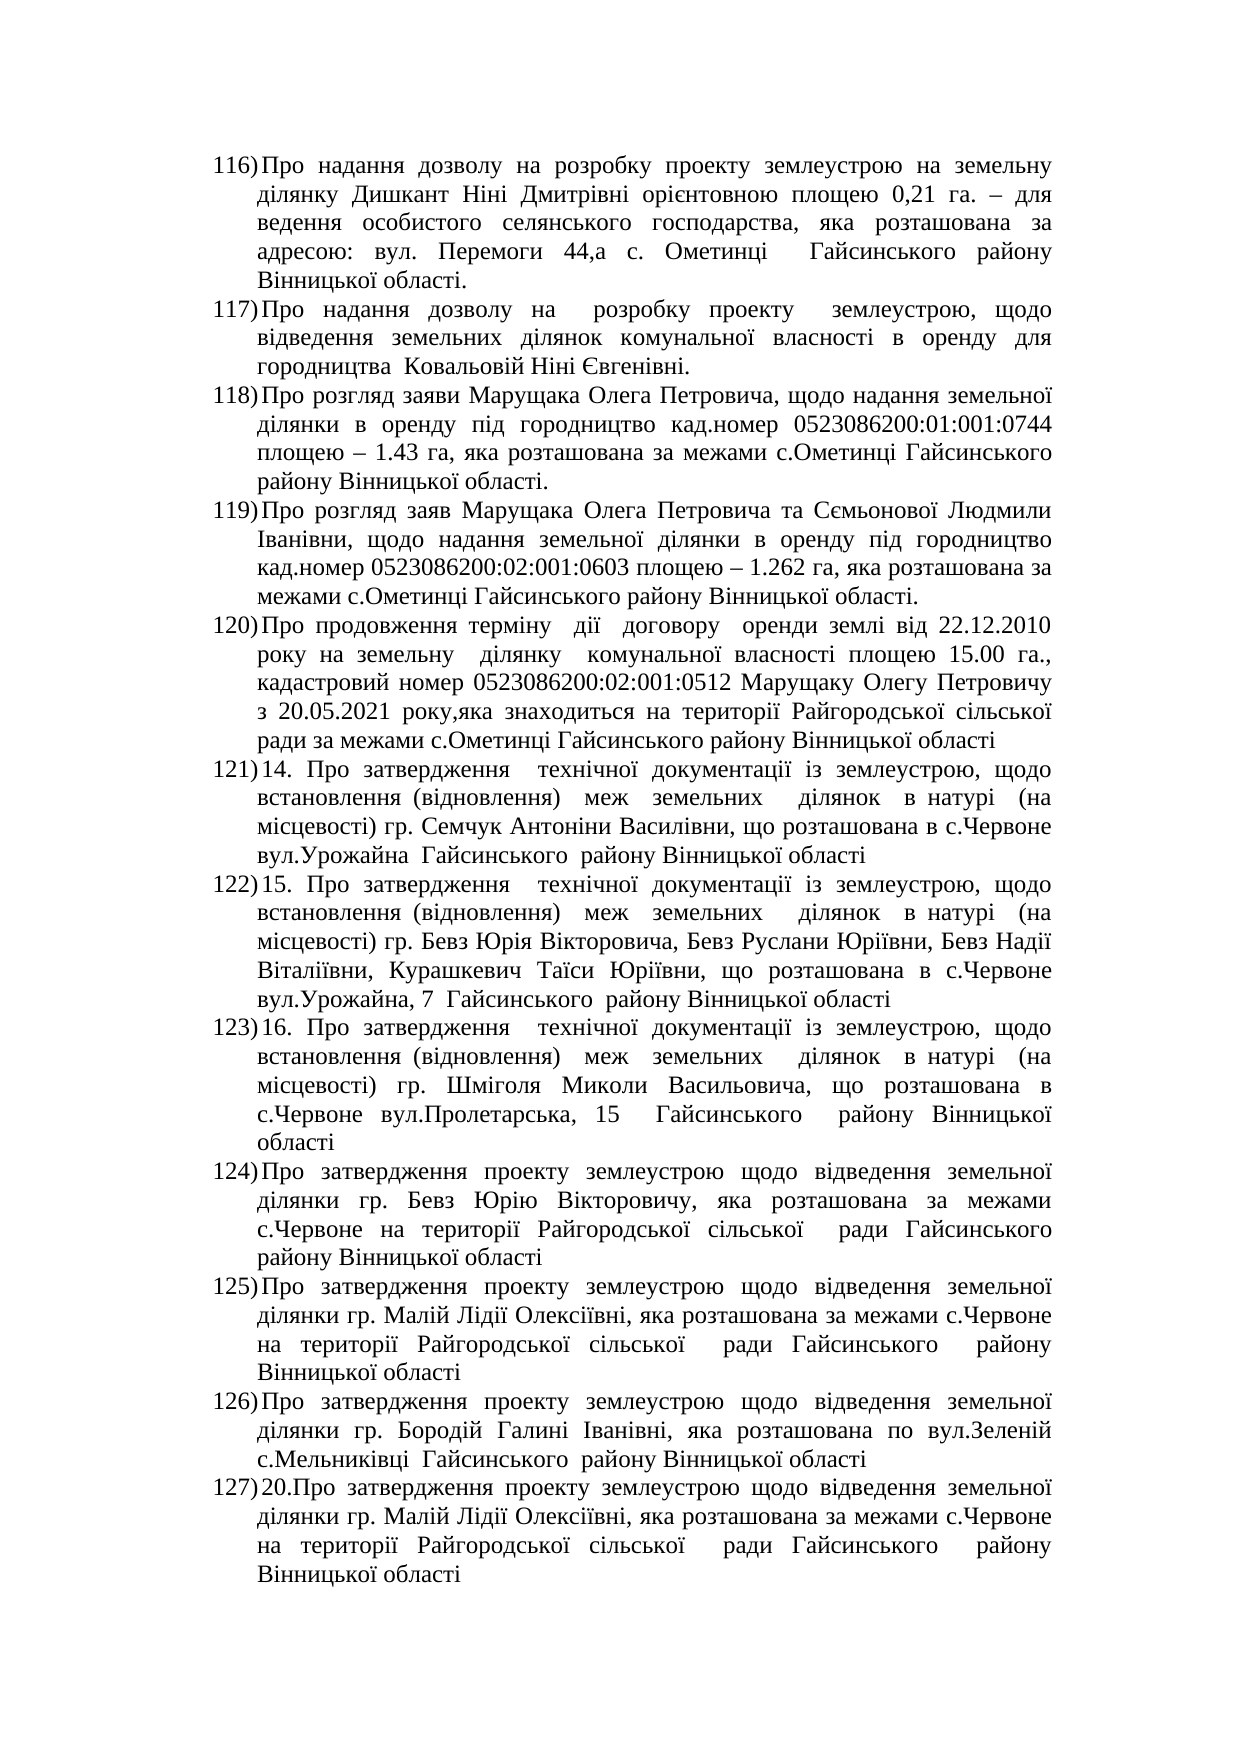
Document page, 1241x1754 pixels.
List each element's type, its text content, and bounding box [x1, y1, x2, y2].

list 16. Про затвердження технічної документації із землеустрою, щодо встановлення (відновлення) меж земельних ділянок в натурі (на місцевості) гр. Шміголя Миколи Васильовича, що розташована в с.Червоне вул.Пролетарська, 15 Гайсинського району Вінницької області [212, 1012, 1053, 1156]
list Про затвердження проекту землеустрою щодо відведення земельної ділянки гр. Малій Лідії Олексіївні, яка розташована за межами с.Червоне на території Райгородської сільської ради Гайсинського району Вінницької області [212, 1271, 1053, 1386]
list Про розгляд заяв Марущака Олега Петровича та Сємьонової Людмили Іванівни, щодо надання земельної ділянки в оренду під городництво кад.номер 0523086200:02:001:0603 площею – 1.262 га, яка розташована за межами с.Ометинці Гайсинського району Вінницької області. [212, 495, 1053, 610]
list 15. Про затвердження технічної документації із землеустрою, щодо встановлення (відновлення) меж земельних ділянок в натурі (на місцевості) гр. Бевз Юрія Вікторовича, Бевз Руслани Юріївни, Бевз Надії Віталіївни, Курашкевич Таїси Юріївни, що розташована в с.Червоне вул.Урожайна, 7 Гайсинського району Вінницької області [212, 869, 1053, 1012]
list Про розгляд заяви Марущака Олега Петровича, щодо надання земельної ділянки в оренду під городництво кад.номер 0523086200:01:001:0744 площею – 1.43 га, яка розташована за межами с.Ометинці Гайсинського району Вінницької області. [212, 380, 1053, 495]
list 14. Про затвердження технічної документації із землеустрою, щодо встановлення (відновлення) меж земельних ділянок в натурі (на місцевості) гр. Семчук Антоніни Василівни, що розташована в с.Червоне вул.Урожайна Гайсинського району Вінницької області [212, 754, 1053, 869]
list 20.Про затвердження проекту землеустрою щодо відведення земельної ділянки гр. Малій Лідії Олексіївні, яка розташована за межами с.Червоне на території Райгородської сільської ради Гайсинського району Вінницької області [212, 1472, 1053, 1587]
list Про затвердження проекту землеустрою щодо відведення земельної ділянки гр. Бородій Галині Іванівні, яка розташована по вул.Зеленій с.Мельниківці Гайсинського району Вінницької області [212, 1386, 1053, 1472]
list Про затвердження проекту землеустрою щодо відведення земельної ділянки гр. Бевз Юрію Вікторовичу, яка розташована за межами с.Червоне на території Райгородської сільської ради Гайсинського району Вінницької області [212, 1156, 1053, 1271]
list Про надання дозволу на розробку проекту землеустрою на земельну ділянку Дишкант Ніні Дмитрівні орієнтовною площею 0,21 га. – для ведення особистого селянського господарства, яка розташована за адресою: вул. Перемоги 44,а с. Ометинці Гайсинського району Вінницької області. [212, 150, 1053, 294]
list Про продовження терміну дії договору оренди землі від 22.12.2010 року на земельну ділянку комунальної власності площею 15.00 га., кадастровий номер 0523086200:02:001:0512 Марущаку Олегу Петровичу з 20.05.2021 року,яка знаходиться на території Райгородської сільської ради за межами с.Ометинці Гайсинського району Вінницької області [212, 610, 1053, 754]
list Про надання дозволу на розробку проекту землеустрою, щодо відведення земельних ділянок комунальної власності в оренду для городництва Ковальовій Ніні Євгенівні. [212, 294, 1053, 380]
